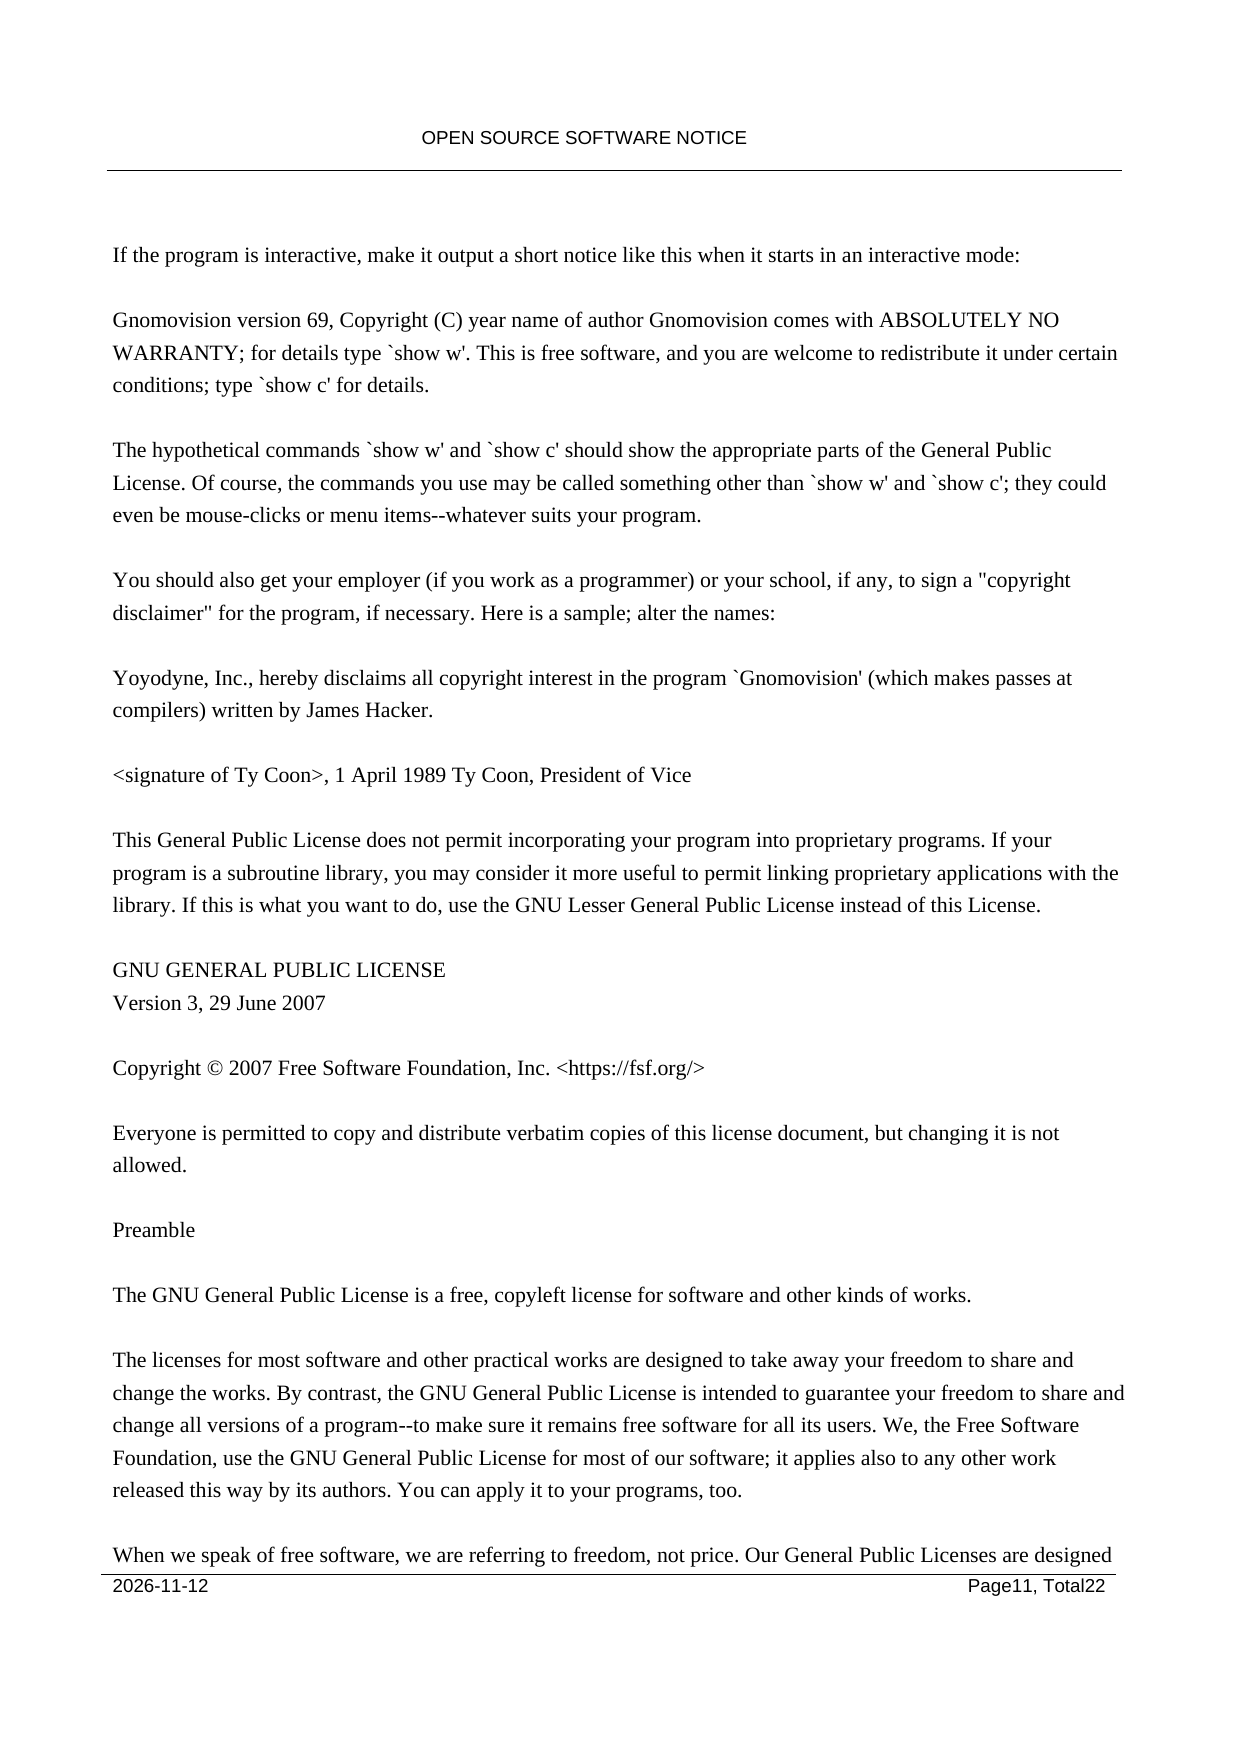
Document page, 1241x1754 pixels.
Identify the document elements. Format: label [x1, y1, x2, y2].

text [112, 206, 1128, 1571]
